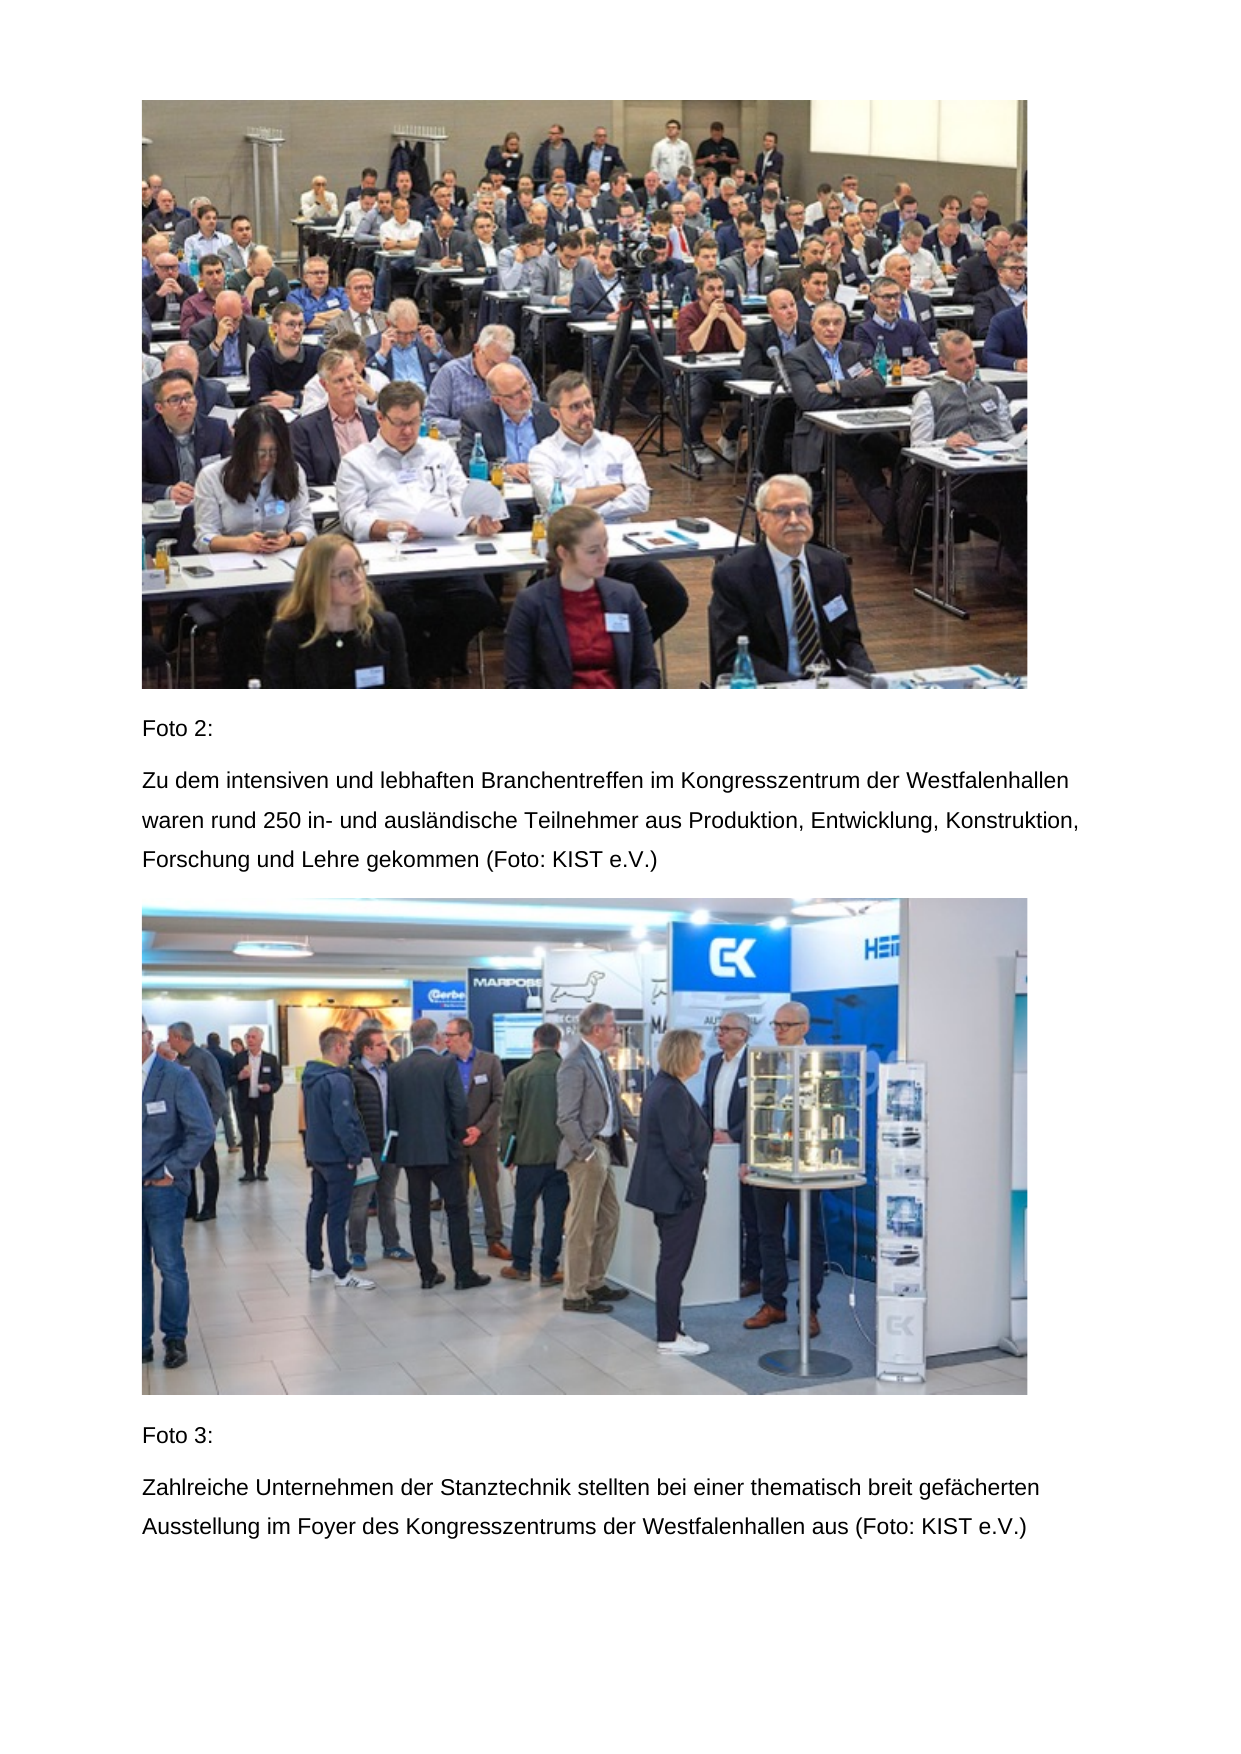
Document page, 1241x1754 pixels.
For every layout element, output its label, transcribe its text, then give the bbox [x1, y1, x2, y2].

text Zu dem intensiven und lebhaften Branchentreffen im Kongresszentrum der Westfalenhallen waren rund 250 in- und ausländische Teilnehmer aus Produktion, Entwicklung, Konstruktion, Forschung und Lehre gekommen (Foto: KIST e.V.) [142, 767, 1110, 872]
text Zahlreiche Unternehmen der Stanztechnik stellten bei einer thematisch breit gefächerten Ausstellung im Foyer des Kongresszentrums der Westfalenhallen aus (Foto: KIST e.V.) [142, 1473, 1110, 1539]
text Foto 2: [142, 715, 1110, 742]
text Foto 3: [142, 1422, 1110, 1448]
picture [141, 100, 1028, 689]
picture [141, 898, 1028, 1395]
